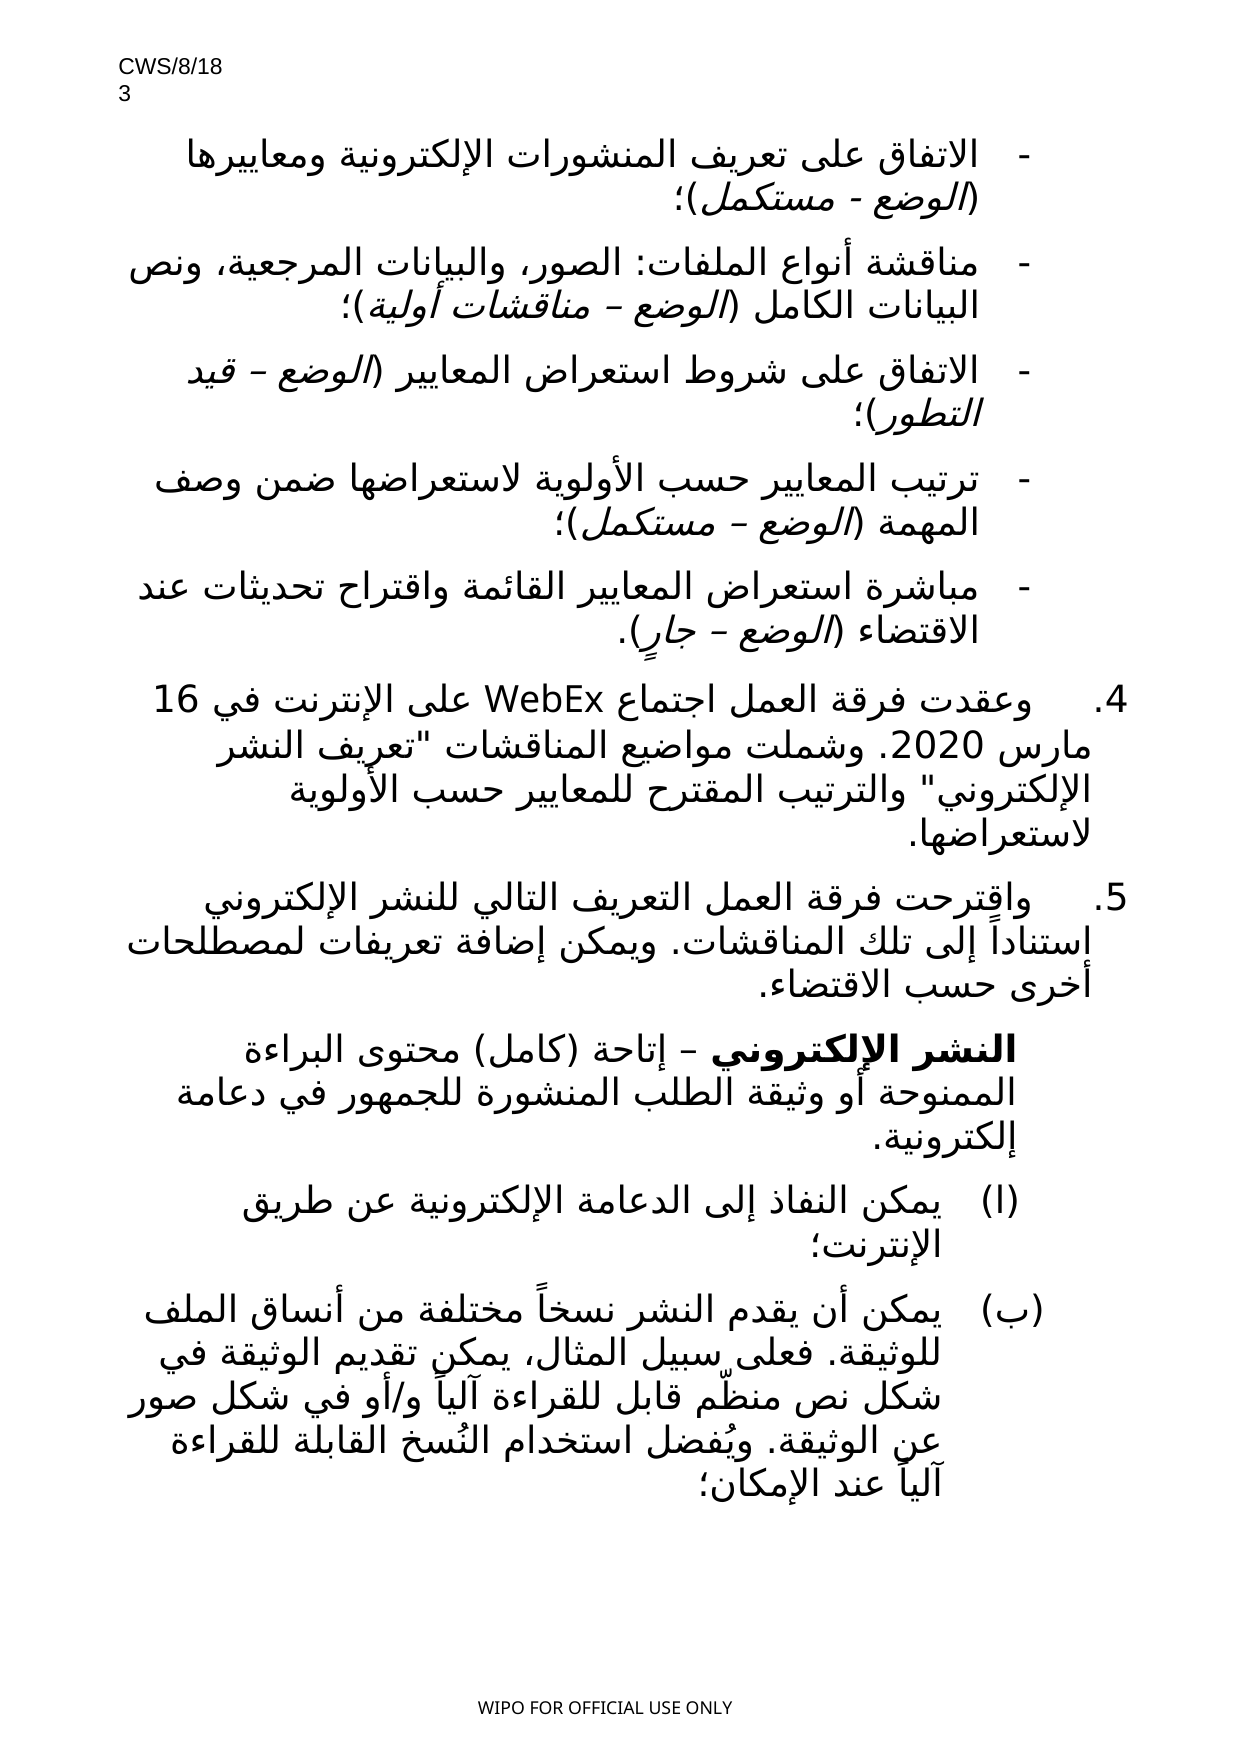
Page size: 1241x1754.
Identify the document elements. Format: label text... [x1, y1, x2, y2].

list مباشرة استعراض المعايير القائمة واقتراح تحديثات عند الاقتضاء (الوضع – جارٍ). [118, 565, 1017, 652]
text وعقدت فرقة العمل اجتماع WebEx على الإنترنت في 16 مارس 2020. وشملت مواضيع المناقشات "تعريف النشر الإلكتروني" والترتيب المقترح للمعايير حسب الأولوية لاستعراضها. [118, 673, 1092, 855]
list يمكن النفاذ إلى الدعامة الإلكترونية عن طريق الإنترنت؛ [118, 1179, 980, 1266]
list ترتيب المعايير حسب الأولوية لاستعراضها ضمن وصف المهمة (الوضع – مستكمل)؛ [118, 457, 1017, 544]
text واقترحت فرقة العمل التعريف التالي للنشر الإلكتروني استناداً إلى تلك المناقشات. ويمكن إضافة تعريفات لمصطلحات أخرى حسب الاقتضاء. [118, 876, 1092, 1007]
list الاتفاق على تعريف المنشورات الإلكترونية ومعاييرها (الوضع - مستكمل)؛ [118, 132, 1017, 219]
list الاتفاق على شروط استعراض المعايير (الوضع – قيد التطور)؛ [118, 348, 1017, 436]
text النشر الإلكتروني – إتاحة (كامل) محتوى البراءة الممنوحة أو وثيقة الطلب المنشورة للجمهور في دعامة إلكترونية. [118, 1027, 1017, 1158]
list يمكن أن يقدم النشر نسخاً مختلفة من أنساق الملف للوثيقة. فعلى سبيل المثال، يمكن تقديم الوثيقة في شكل نص منظّم قابل للقراءة آلياً و/أو في شكل صور عن الوثيقة. ويُفضل استخدام النُسخ القابلة للقراءة آلياً عند الإمكان؛ [118, 1287, 980, 1506]
list مناقشة أنواع الملفات: الصور، والبيانات المرجعية، ونص البيانات الكامل (الوضع – مناقشات أولية)؛ [118, 240, 1017, 328]
